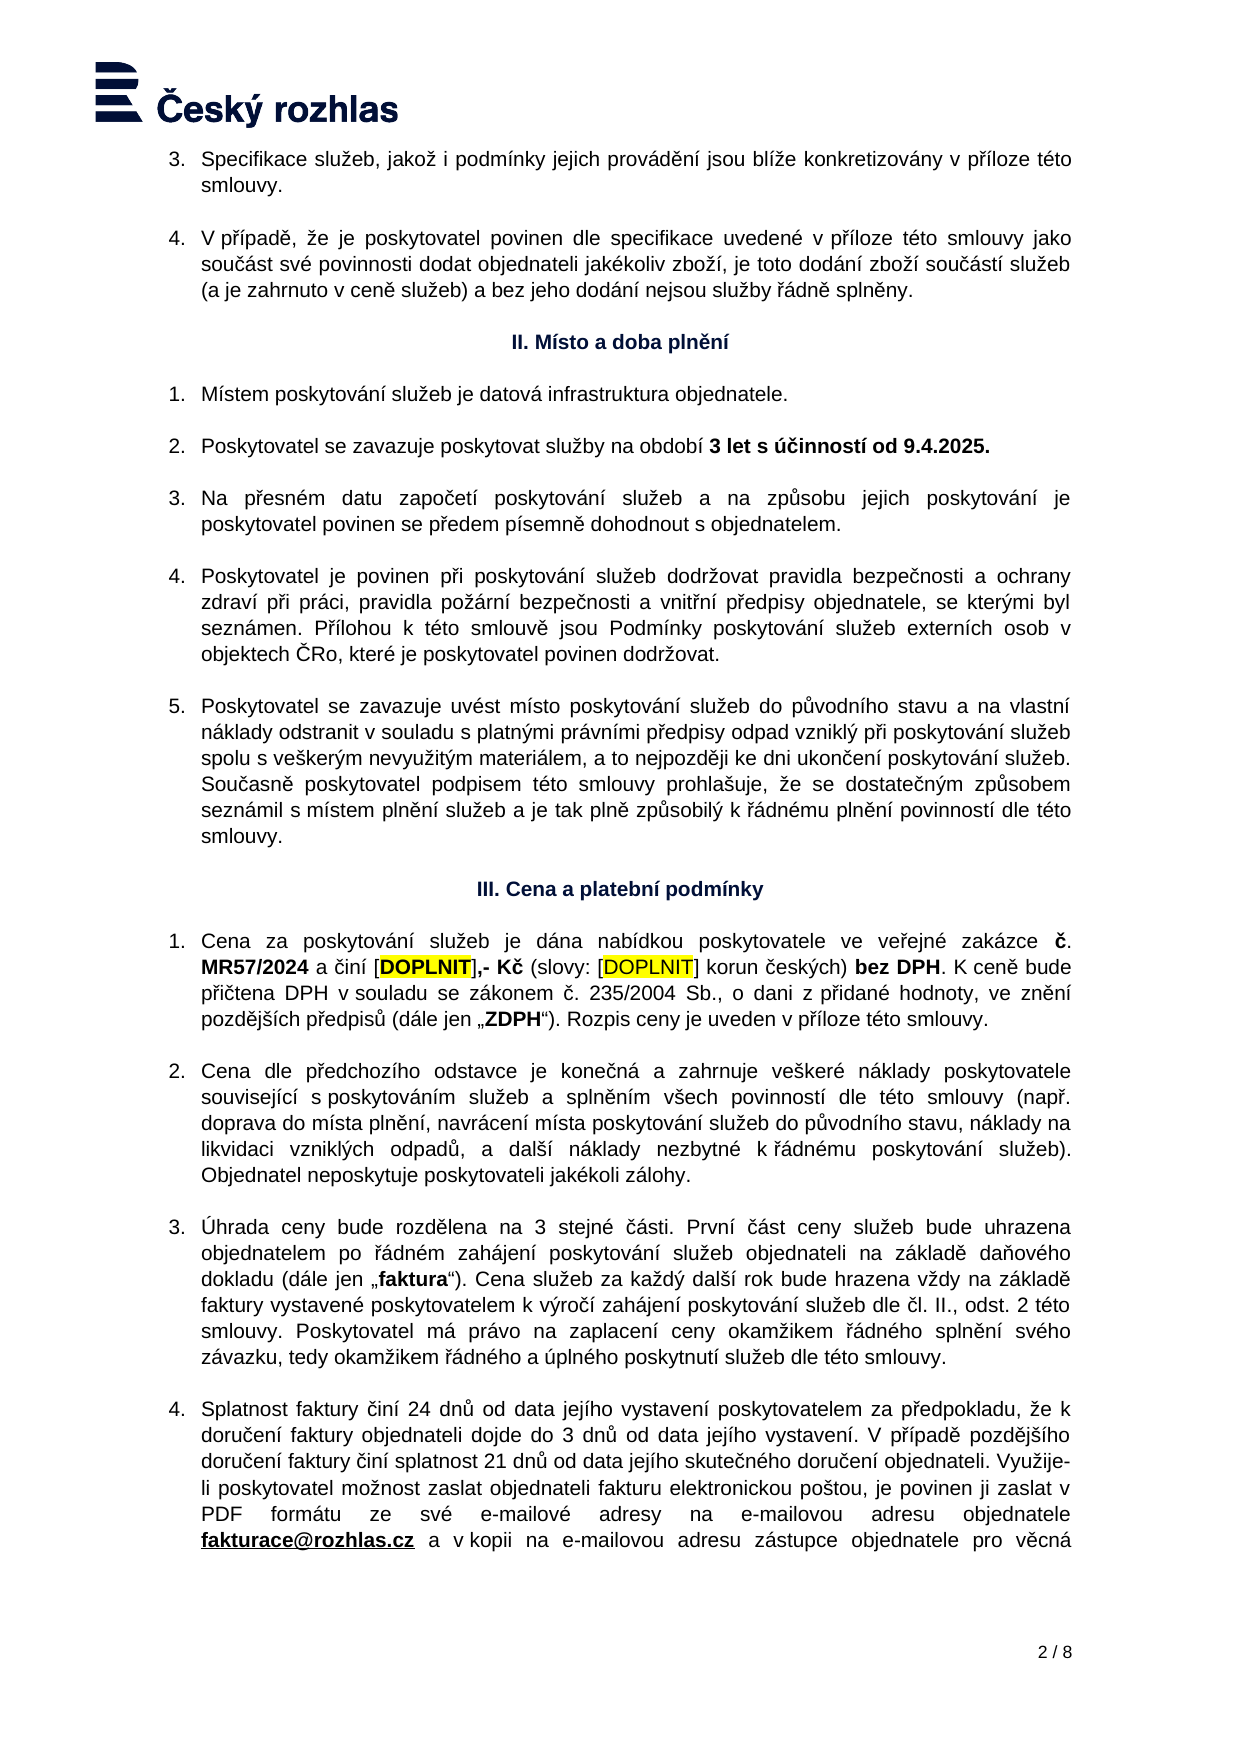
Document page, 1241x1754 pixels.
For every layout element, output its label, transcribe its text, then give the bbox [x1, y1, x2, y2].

list Místem poskytování služeb je datová infrastruktura objednatele. [168, 380, 1072, 406]
list Poskytovatel se zavazuje uvést místo poskytování služeb do původního stavu a na vlastní náklady odstranit v souladu s platnými právními předpisy odpad vzniklý při poskytování služeb spolu s veškerým nevyužitým materiálem, a to nejpozději ke dni ukončení poskytování služeb. Současně poskytovatel podpisem této smlouvy prohlašuje, že se dostatečným způsobem seznámil s místem plnění služeb a je tak plně způsobilý k řádnému plnění povinností dle této smlouvy. [168, 693, 1072, 849]
list V případě, že je poskytovatel povinen dle specifikace uvedené v příloze této smlouvy jako součást své povinnosti dodat objednateli jakékoliv zboží, je toto dodání zboží součástí služeb (a je zahrnuto v ceně služeb) a bez jeho dodání nejsou služby řádně splněny. [168, 224, 1072, 302]
list Cena dle předchozího odstavce je konečná a zahrnuje veškeré náklady poskytovatele související s poskytováním služeb a splněním všech povinností dle této smlouvy (např. doprava do místa plnění, navrácení místa poskytování služeb do původního stavu, náklady na likvidaci vzniklých odpadů, a další náklady nezbytné k řádnému poskytování služeb). Objednatel neposkytuje poskytovateli jakékoli zálohy. [168, 1057, 1072, 1188]
subtitle Místo a doba plnění [168, 328, 1072, 354]
picture [95, 62, 398, 128]
list Poskytovatel se zavazuje poskytovat služby na období 3 let s účinností od 9.4.2025. [168, 432, 1072, 458]
list Cena za poskytování služeb je dána nabídkou poskytovatele ve veřejné zakázce č. MR57/2024 a činí [DOPLNIT],- Kč (slovy: [DOPLNIT] korun českých) bez DPH. K ceně bude přičtena DPH v souladu se zákonem č. 235/2004 Sb., o dani z přidané hodnoty, ve znění pozdějších předpisů (dále jen „ZDPH“). Rozpis ceny je uveden v příloze této smlouvy. [168, 927, 1072, 1031]
subtitle Cena a platební podmínky [168, 875, 1072, 901]
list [168, 1396, 1072, 1552]
list Poskytovatel je povinen při poskytování služeb dodržovat pravidla bezpečnosti a ochrany zdraví při práci, pravidla požární bezpečnosti a vnitřní předpisy objednatele, se kterými byl seznámen. Přílohou k této smlouvě jsou Podmínky poskytování služeb externích osob v objektech ČRo, které je poskytovatel povinen dodržovat. [168, 563, 1072, 667]
list Na přesném datu započetí poskytování služeb a na způsobu jejich poskytování je poskytovatel povinen se předem písemně dohodnout s objednatelem. [168, 484, 1072, 537]
list Specifikace služeb, jakož i podmínky jejich provádění jsou blíže konkretizovány v příloze této smlouvy. [168, 146, 1072, 198]
list Úhrada ceny bude rozdělena na 3 stejné části. První část ceny služeb bude uhrazena objednatelem po řádném zahájení poskytování služeb objednateli na základě daňového dokladu (dále jen „faktura“). Cena služeb za každý další rok bude hrazena vždy na základě faktury vystavené poskytovatelem k výročí zahájení poskytování služeb dle čl. II., odst. 2 této smlouvy. Poskytovatel má právo na zaplacení ceny okamžikem řádného splnění svého závazku, tedy okamžikem řádného a úplného poskytnutí služeb dle této smlouvy. [168, 1214, 1072, 1370]
